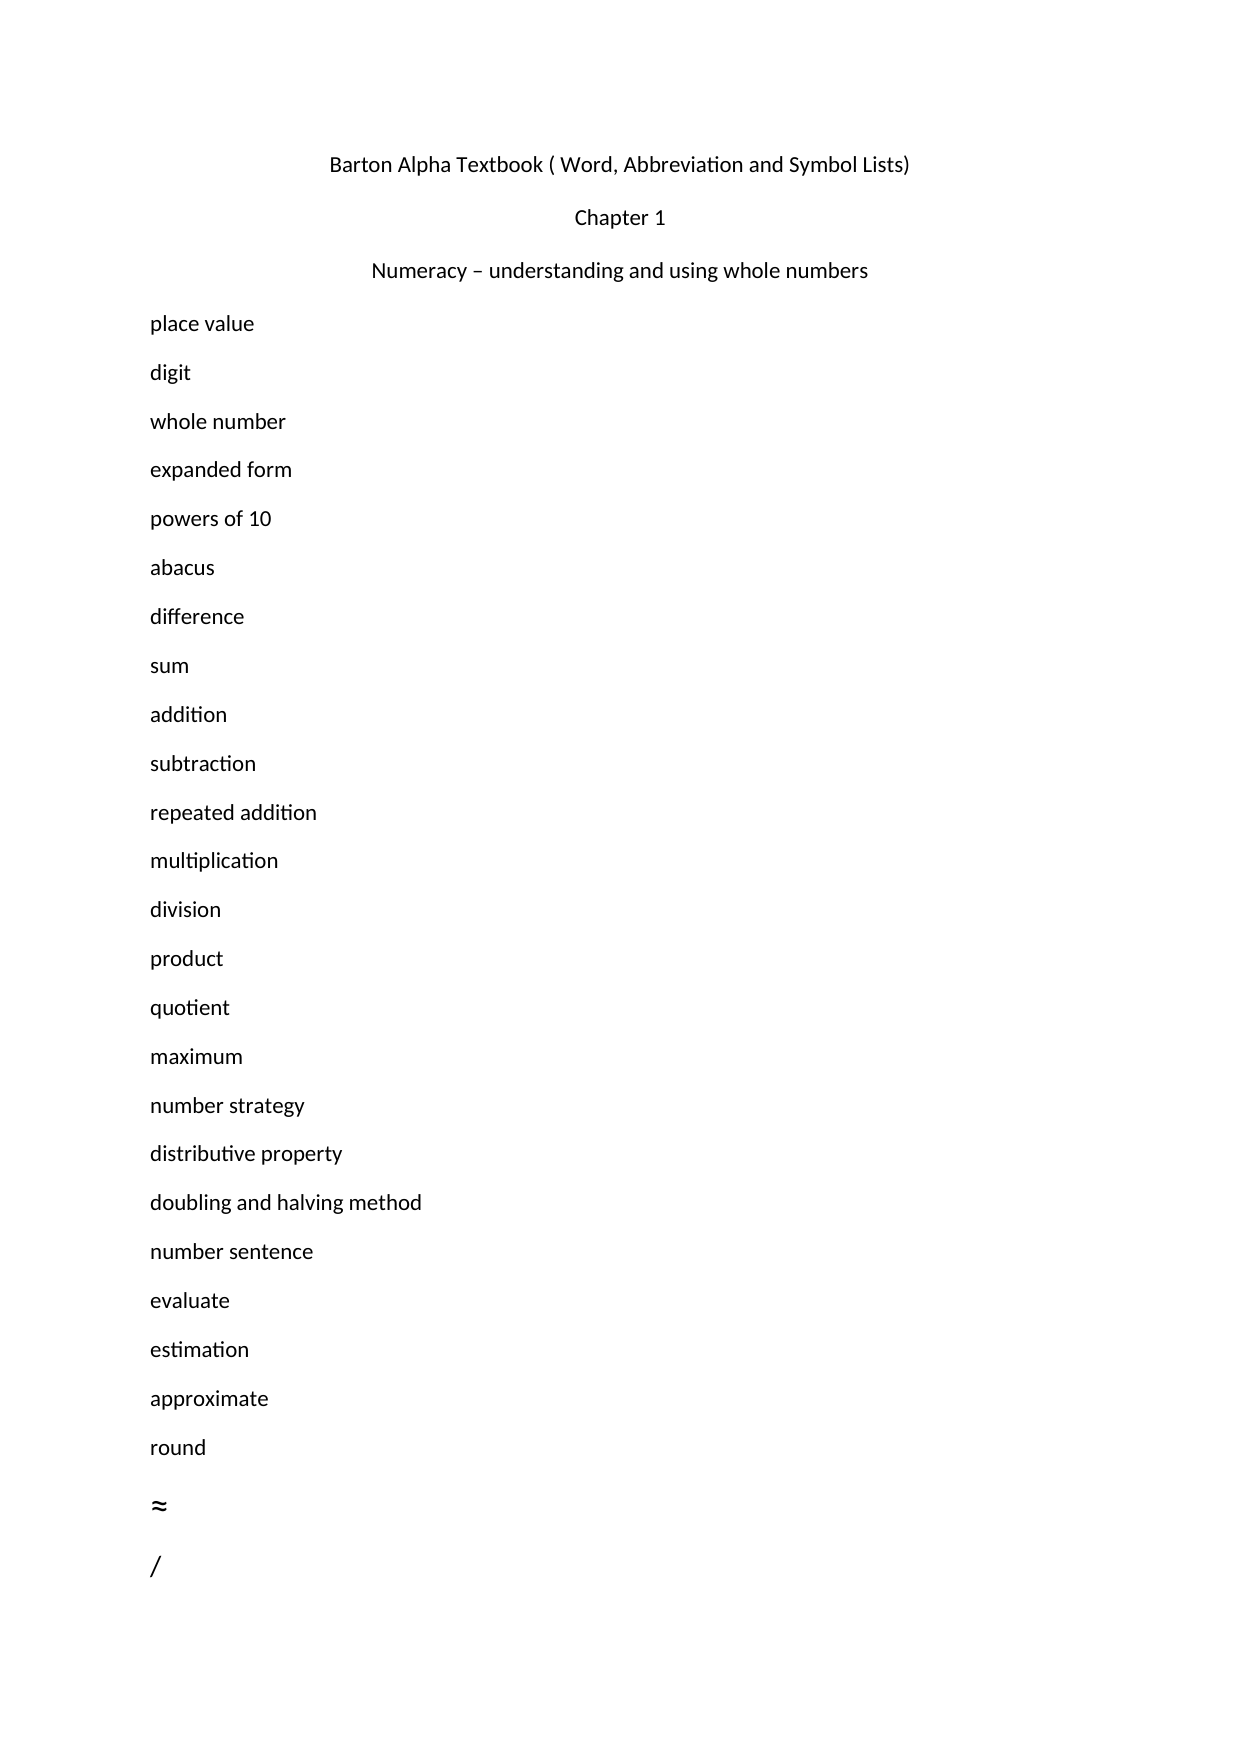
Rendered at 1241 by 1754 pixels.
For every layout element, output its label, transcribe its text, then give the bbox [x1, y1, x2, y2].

text sum [150, 651, 1090, 679]
text Barton Alpha Textbook ( Word, Abbreviation and Symbol Lists) [150, 150, 1090, 178]
text difference [150, 602, 1090, 630]
text doubling and halving method [150, 1188, 1090, 1216]
text expanded form [150, 456, 1090, 484]
text ≈ [150, 1482, 1090, 1527]
text approximate [150, 1384, 1090, 1412]
text product [150, 944, 1090, 972]
text quotient [150, 993, 1090, 1021]
text division [150, 895, 1090, 923]
text maximum [150, 1042, 1090, 1070]
text subtraction [150, 749, 1090, 777]
text digit [150, 358, 1090, 386]
text / [150, 1548, 1090, 1584]
text whole number [150, 407, 1090, 435]
text repeated addition [150, 798, 1090, 826]
text estimation [150, 1335, 1090, 1363]
text abacus [150, 553, 1090, 581]
text distributive property [150, 1139, 1090, 1168]
text number sentence [150, 1237, 1090, 1265]
text Chapter 1 [150, 203, 1090, 231]
text addition [150, 700, 1090, 728]
text evaluate [150, 1286, 1090, 1314]
text place value [150, 309, 1090, 337]
text multiplication [150, 846, 1090, 874]
text powers of 10 [150, 504, 1090, 532]
text number strategy [150, 1091, 1090, 1119]
text Numeracy – understanding and using whole numbers [150, 256, 1090, 284]
text round [150, 1433, 1090, 1461]
